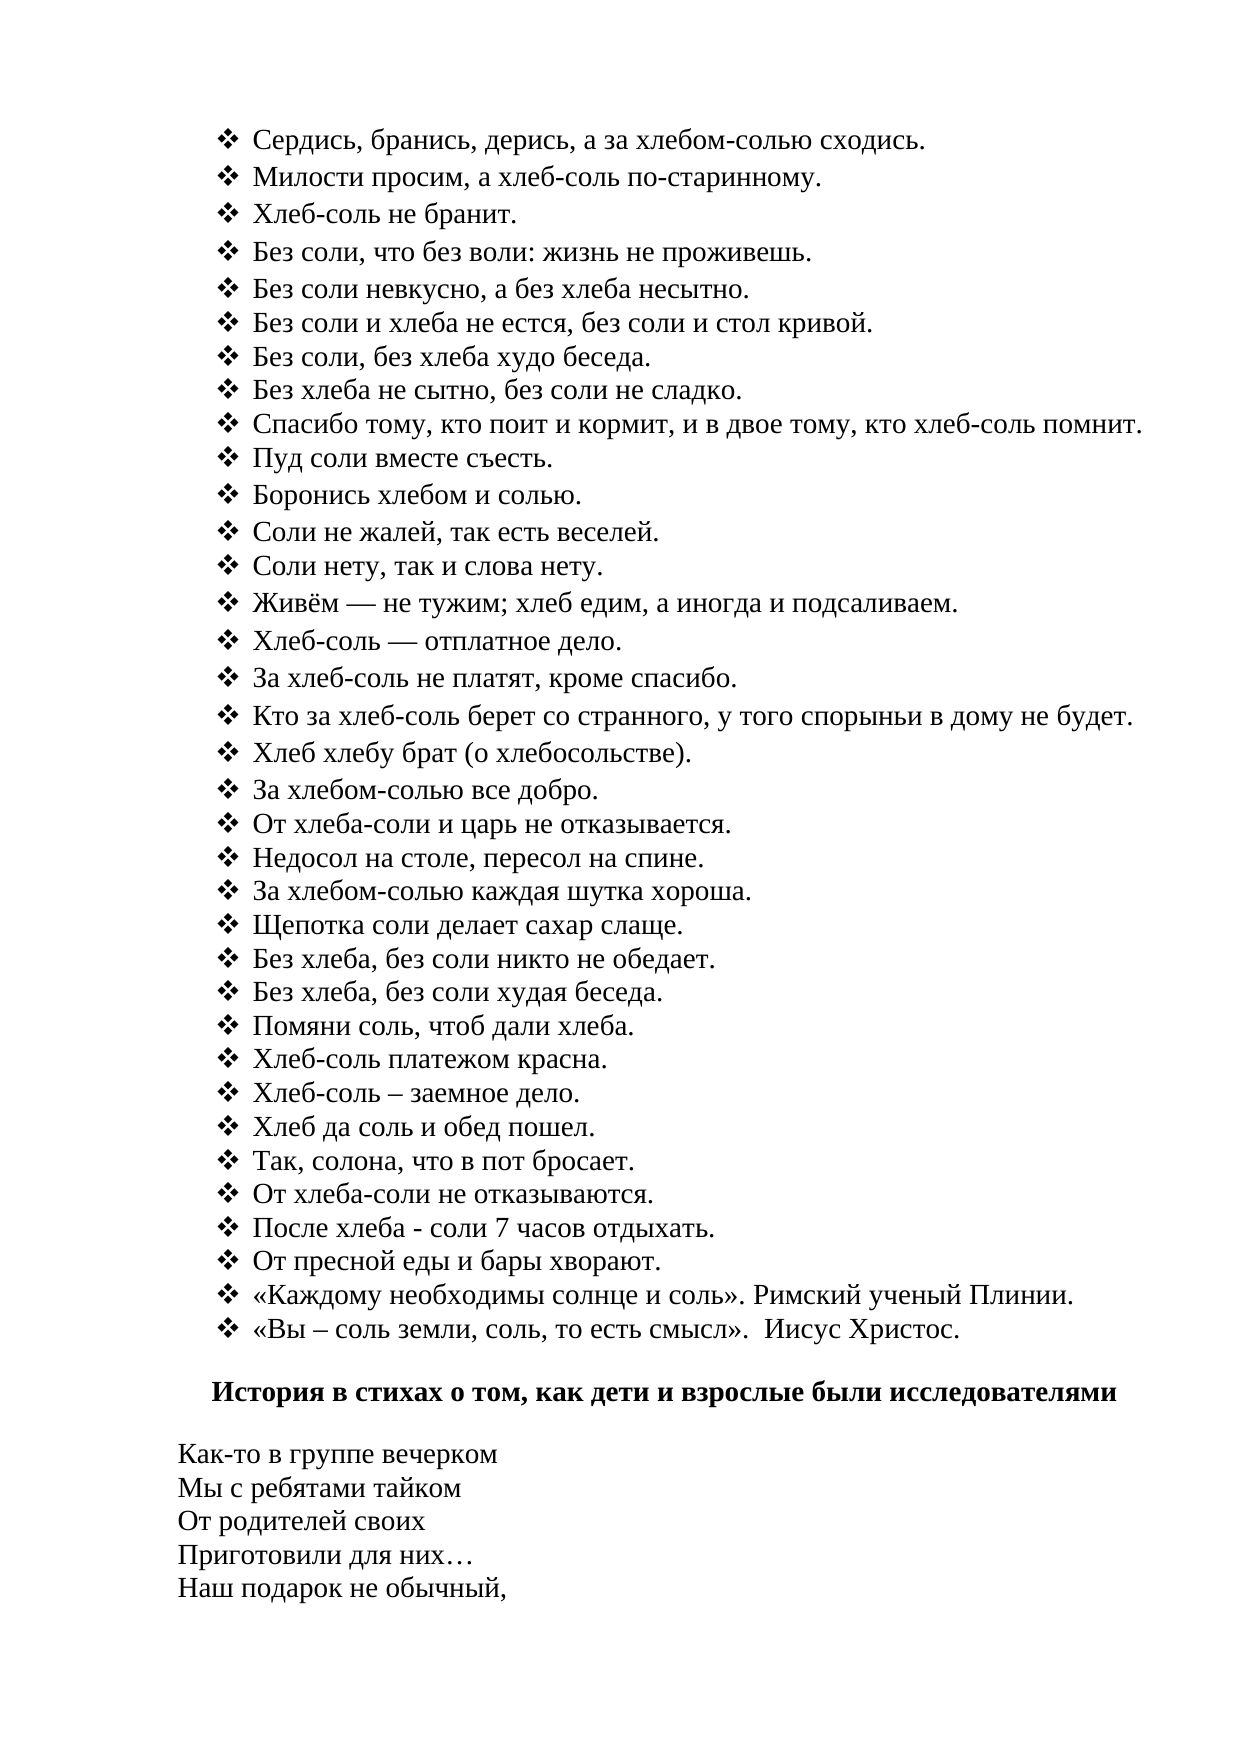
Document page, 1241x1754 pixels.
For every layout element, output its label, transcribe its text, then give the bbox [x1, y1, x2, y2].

list От хлеба-соли и царь не отказывается. [215, 806, 1152, 840]
list За хлебом-солью все добро. [215, 769, 1152, 806]
text От родителей своих [177, 1503, 1152, 1537]
text История в стихах о том, как дети и взрослые были исследователями [177, 1374, 1152, 1407]
list Без хлеба, без соли никто не обедает. [215, 941, 1152, 974]
list Спасибо тому, кто поит и кормит, и в двое тому, кто хлеб-соль помнит. [215, 406, 1152, 440]
list «Вы – соль земли, соль, то есть смысл». Иисус Христос. [215, 1311, 1152, 1344]
list Милости просим, а хлеб-соль по-старинному. [215, 156, 1152, 193]
list Без соли невкусно, а без хлеба несытно. [215, 268, 1152, 305]
list Хлеб хлебу брат (о хлебосольстве). [215, 731, 1152, 769]
list Хлеб-соль — отплатное дело. [215, 619, 1152, 657]
list За хлеб-соль не платят, кроме спасибо. [215, 657, 1152, 694]
list Без соли, что без воли: жизнь не проживешь. [215, 230, 1152, 268]
text Мы с ребятами тайком [177, 1470, 1152, 1503]
list Хлеб-соль – заемное дело. [215, 1075, 1152, 1109]
list Без хлеба не сытно, без соли не сладко. [215, 372, 1152, 406]
text Наш подарок не обычный, [177, 1571, 1152, 1604]
list От пресной еды и бары хворают. [215, 1243, 1152, 1277]
list Соли нету, так и слова нету. [215, 548, 1152, 582]
list Живём — не тужим; хлеб едим, а иногда и подсаливаем. [215, 582, 1152, 619]
list После хлеба - соли 7 часов отдыхать. [215, 1210, 1152, 1243]
list Так, солона, что в пот бросает. [215, 1143, 1152, 1176]
list Кто за хлеб-соль берет со странного, у того спорыньи в дому не будет. [215, 694, 1152, 731]
list Без соли и хлеба не естся, без соли и стол кривой. [215, 305, 1152, 339]
list Без хлеба, без соли худая беседа. [215, 974, 1152, 1008]
text Приготовили для них… [177, 1537, 1152, 1571]
text Как-то в группе вечерком [177, 1436, 1152, 1470]
list Недосол на столе, пересол на спине. [215, 840, 1152, 873]
list Боронись хлебом и солью. [215, 473, 1152, 511]
list Без соли, без хлеба худо беседа. [215, 339, 1152, 372]
list Хлеб-соль платежом красна. [215, 1042, 1152, 1075]
list Хлеб-соль не бранит. [215, 193, 1152, 230]
list За хлебом-солью каждая шутка хороша. [215, 873, 1152, 907]
list Щепотка соли делает сахар слаще. [215, 907, 1152, 941]
list «Каждому необходимы солнце и соль». Римский ученый Плинии. [215, 1277, 1152, 1311]
list Сердись, бранись, дерись, а за хлебом-солью сходись. [215, 118, 1152, 156]
list Помяни соль, чтоб дали хлеба. [215, 1008, 1152, 1042]
list Соли не жалей, так есть веселей. [215, 511, 1152, 548]
list Хлеб да соль и обед пошел. [215, 1109, 1152, 1143]
list От хлеба-соли не отказываются. [215, 1176, 1152, 1210]
list Пуд соли вместе съесть. [215, 440, 1152, 473]
